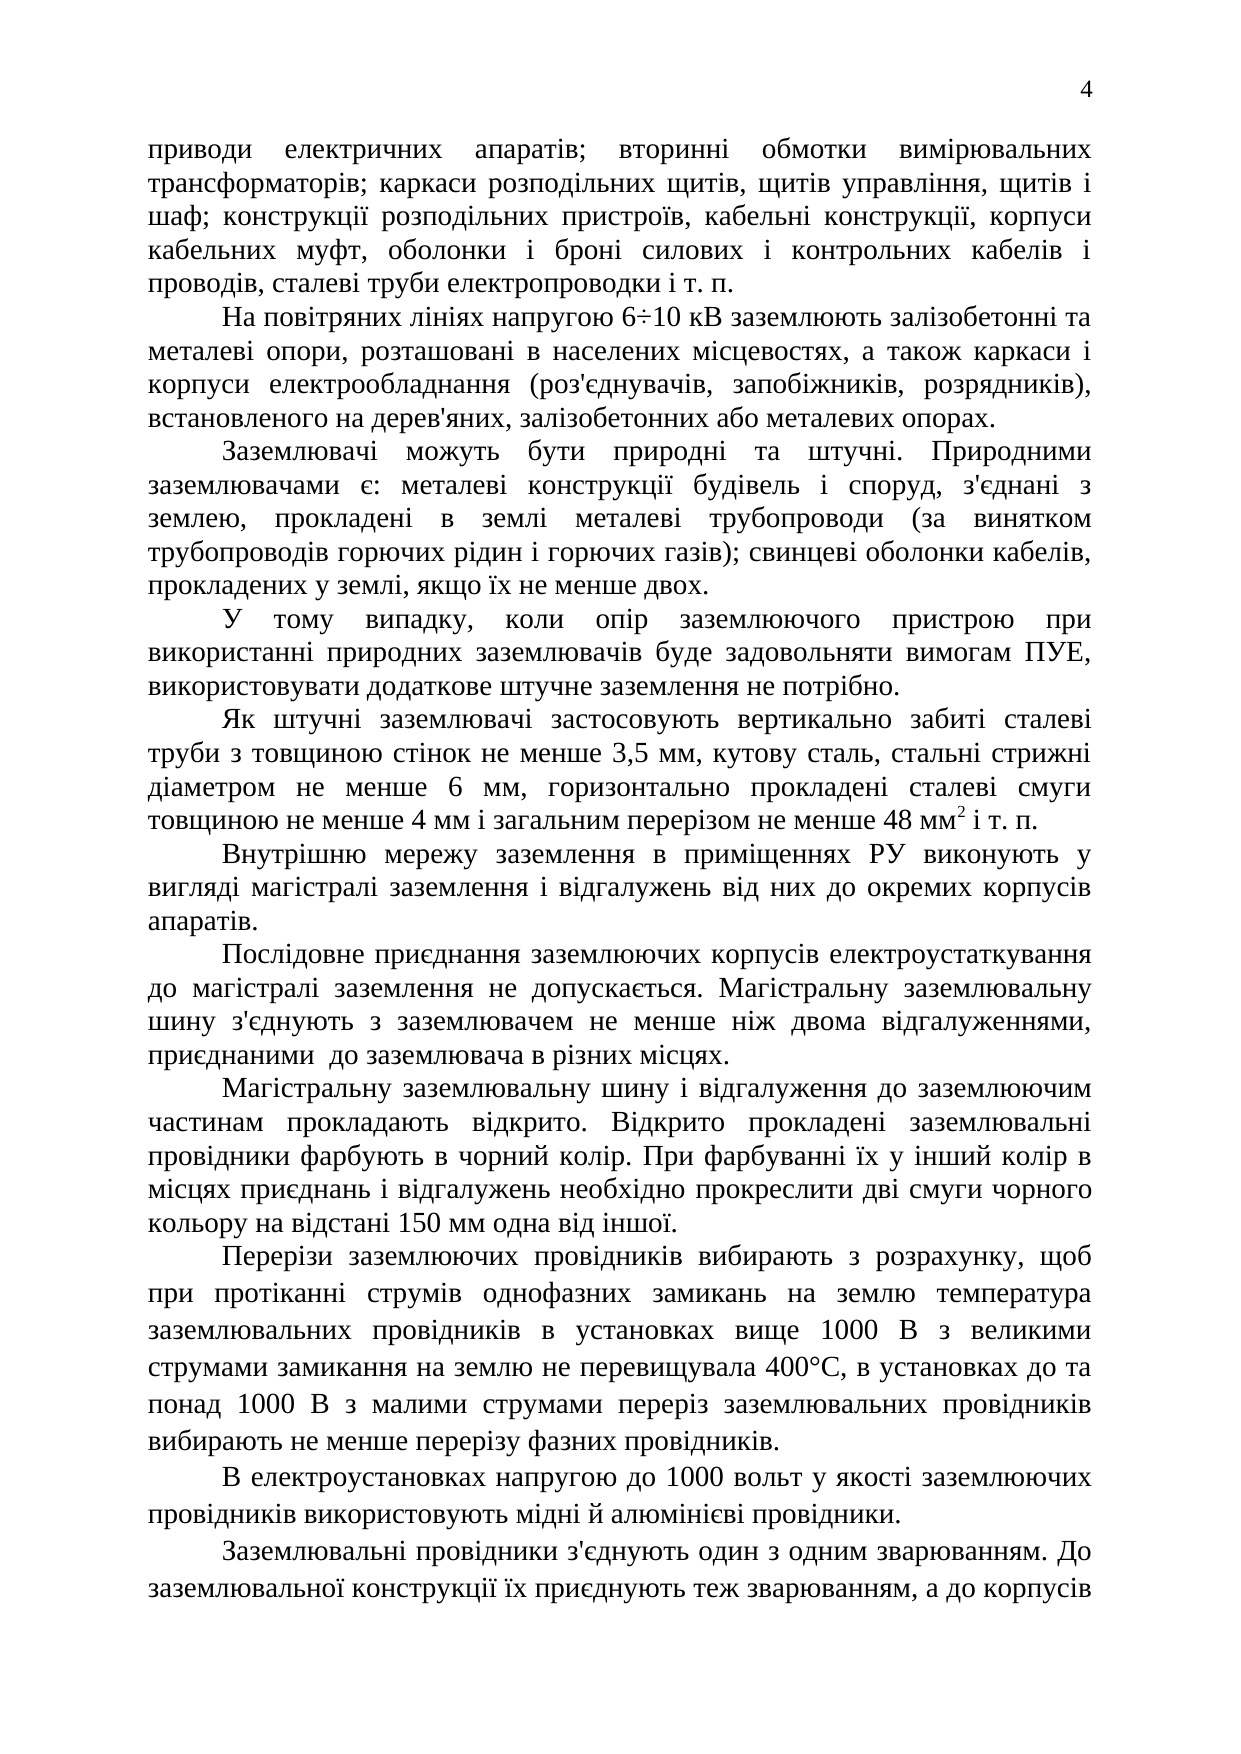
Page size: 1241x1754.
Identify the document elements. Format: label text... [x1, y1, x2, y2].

text Як штучні заземлювачі застосовують вертикально забиті сталеві труби з товщиною стінок не менше 3,5 мм, кутову сталь, стальні стрижні діаметром не менше 6 мм, горизонтально прокладені сталеві смуги товщиною не менше 4 мм і загальним перерізом не менше 48 мм2 і т. п. [148, 702, 1092, 836]
text Внутрішню мережу заземлення в приміщеннях РУ виконують у вигляді магістралі заземлення і відгалужень від них до окремих корпусів апаратів. [148, 836, 1092, 936]
text Заземлювачі можуть бути природні та штучні. Природними заземлювачами є: металеві конструкції будівель і споруд, з'єднані з землею, прокладені в землі металеві трубопроводи (за винятком трубопроводів горючих рідин і горючих газів); свинцеві оболонки кабелів, прокладених у землі, якщо їх не менше двох. [148, 433, 1092, 601]
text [148, 1533, 1092, 1604]
text В електроустановках напругою до 1000 вольт у якості заземлюючих провідників використовують мідні й алюмінієві провідники. [148, 1459, 1092, 1530]
text На повітряних лініях напругою 6÷10 кВ заземлюють залізобетонні та металеві опори, розташовані в населених місцевостях, а також каркаси і корпуси електрообладнання (роз'єднувачів, запобіжників, розрядників), встановленого на дерев'яних, залізобетонних або металевих опорах. [148, 299, 1092, 433]
text Послідовне приєднання заземлюючих корпусів електроустаткування до магістралі заземлення не допускається. Магістральну заземлювальну шину з'єднують з заземлювачем не менше ніж двома відгалуженнями, приєднаними до заземлювача в різних місцях. [148, 936, 1092, 1071]
text Перерізи заземлюючих провідників вибирають з розрахунку, щоб при протіканні струмів однофазних замикань на землю температура заземлювальних провідників в установках вище 1000 В з великими струмами замикання на землю не перевищувала 400°С, в установках до та понад 1000 В з малими струмами переріз заземлювальних провідників вибирають не менше перерізу фазних провідників. [148, 1238, 1092, 1456]
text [148, 131, 1092, 299]
text Магістральну заземлювальну шину і відгалуження до заземлюючим частинам прокладають відкрито. Відкрито прокладені заземлювальні провідники фарбують в чорний колір. При фарбуванні їх у інший колір в місцях приєднань і відгалужень необхідно прокреслити дві смуги чорного кольору на відстані 150 мм одна від іншої. [148, 1071, 1092, 1238]
text У тому випадку, коли опір заземлюючого пристрою при використанні природних заземлювачів буде задовольняти вимогам ПУЕ, використовувати додаткове штучне заземлення не потрібно. [148, 601, 1092, 702]
